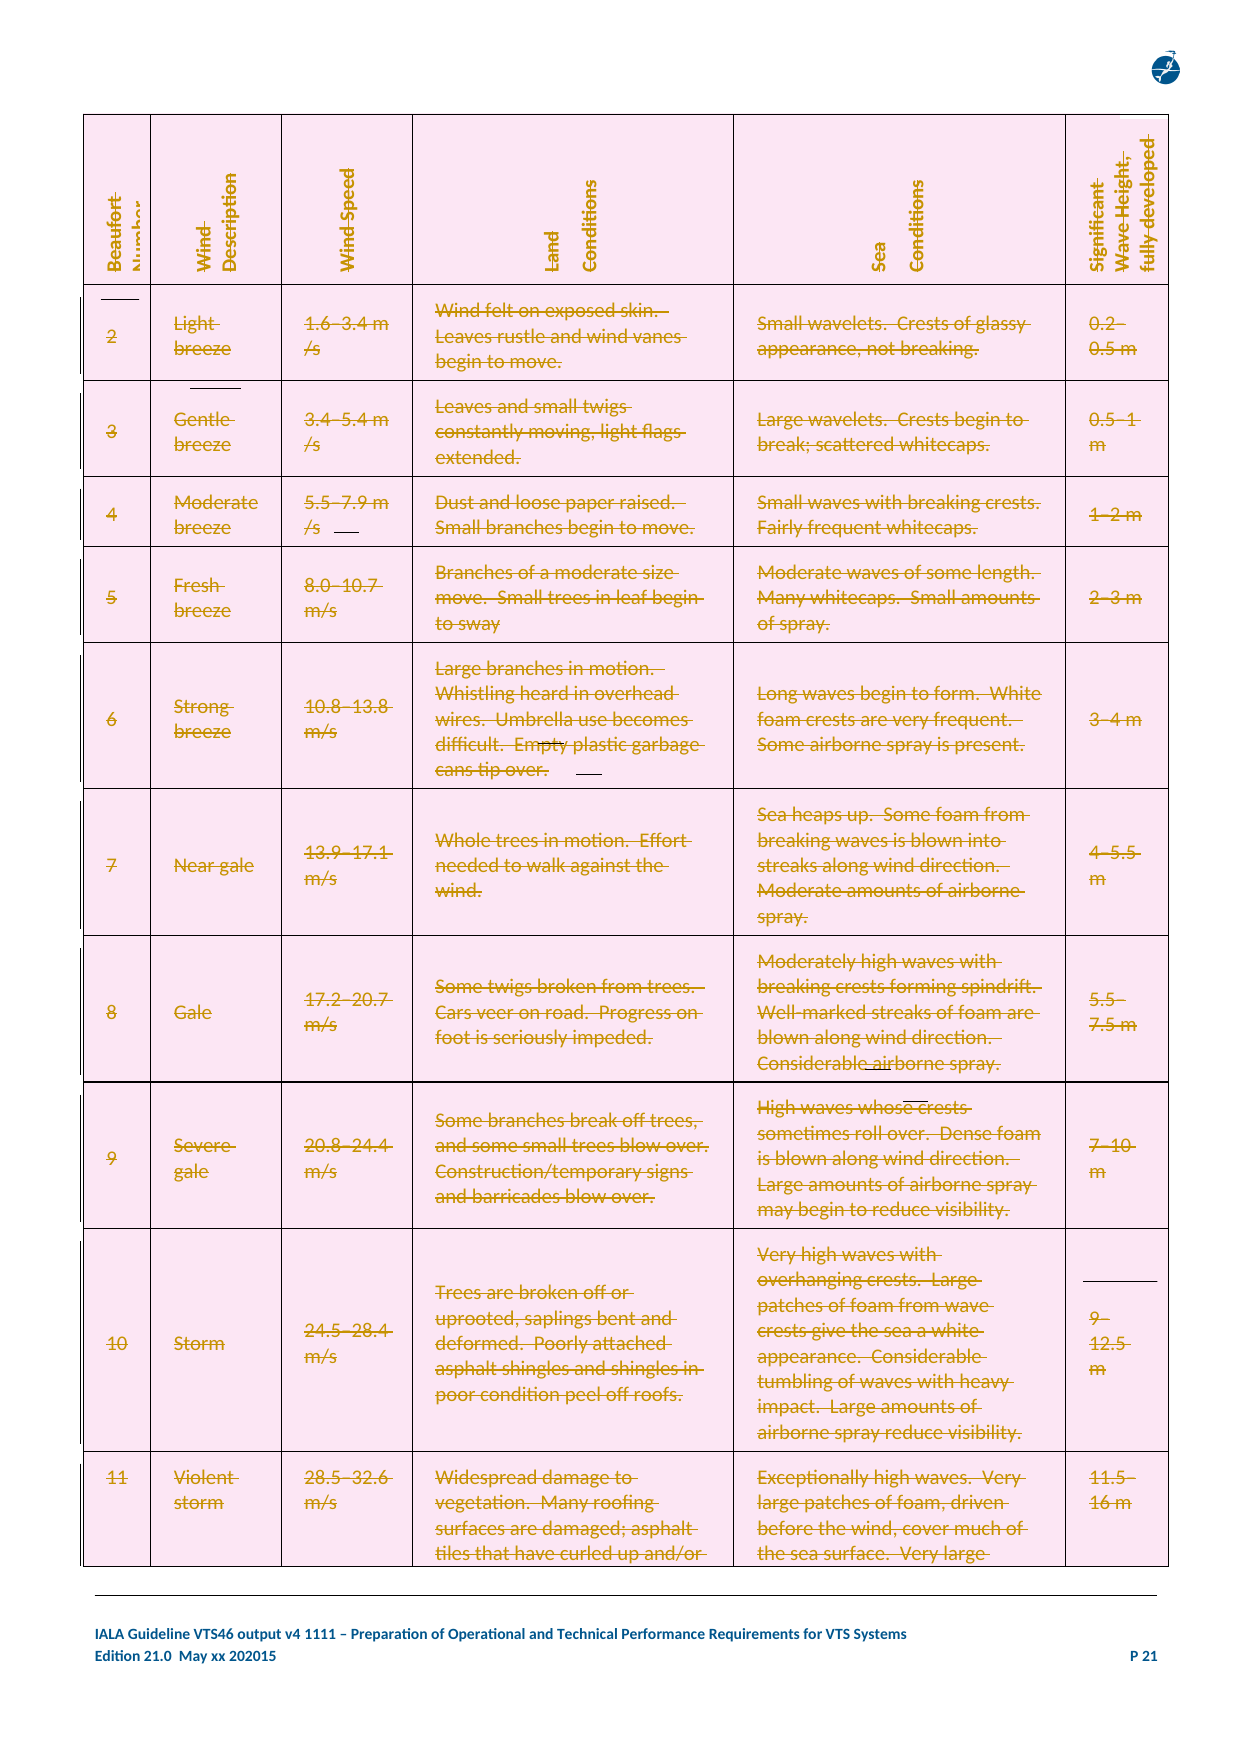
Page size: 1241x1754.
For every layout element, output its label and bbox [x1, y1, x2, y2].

picture [1120, 0, 1239, 119]
picture [1120, 115, 1168, 119]
